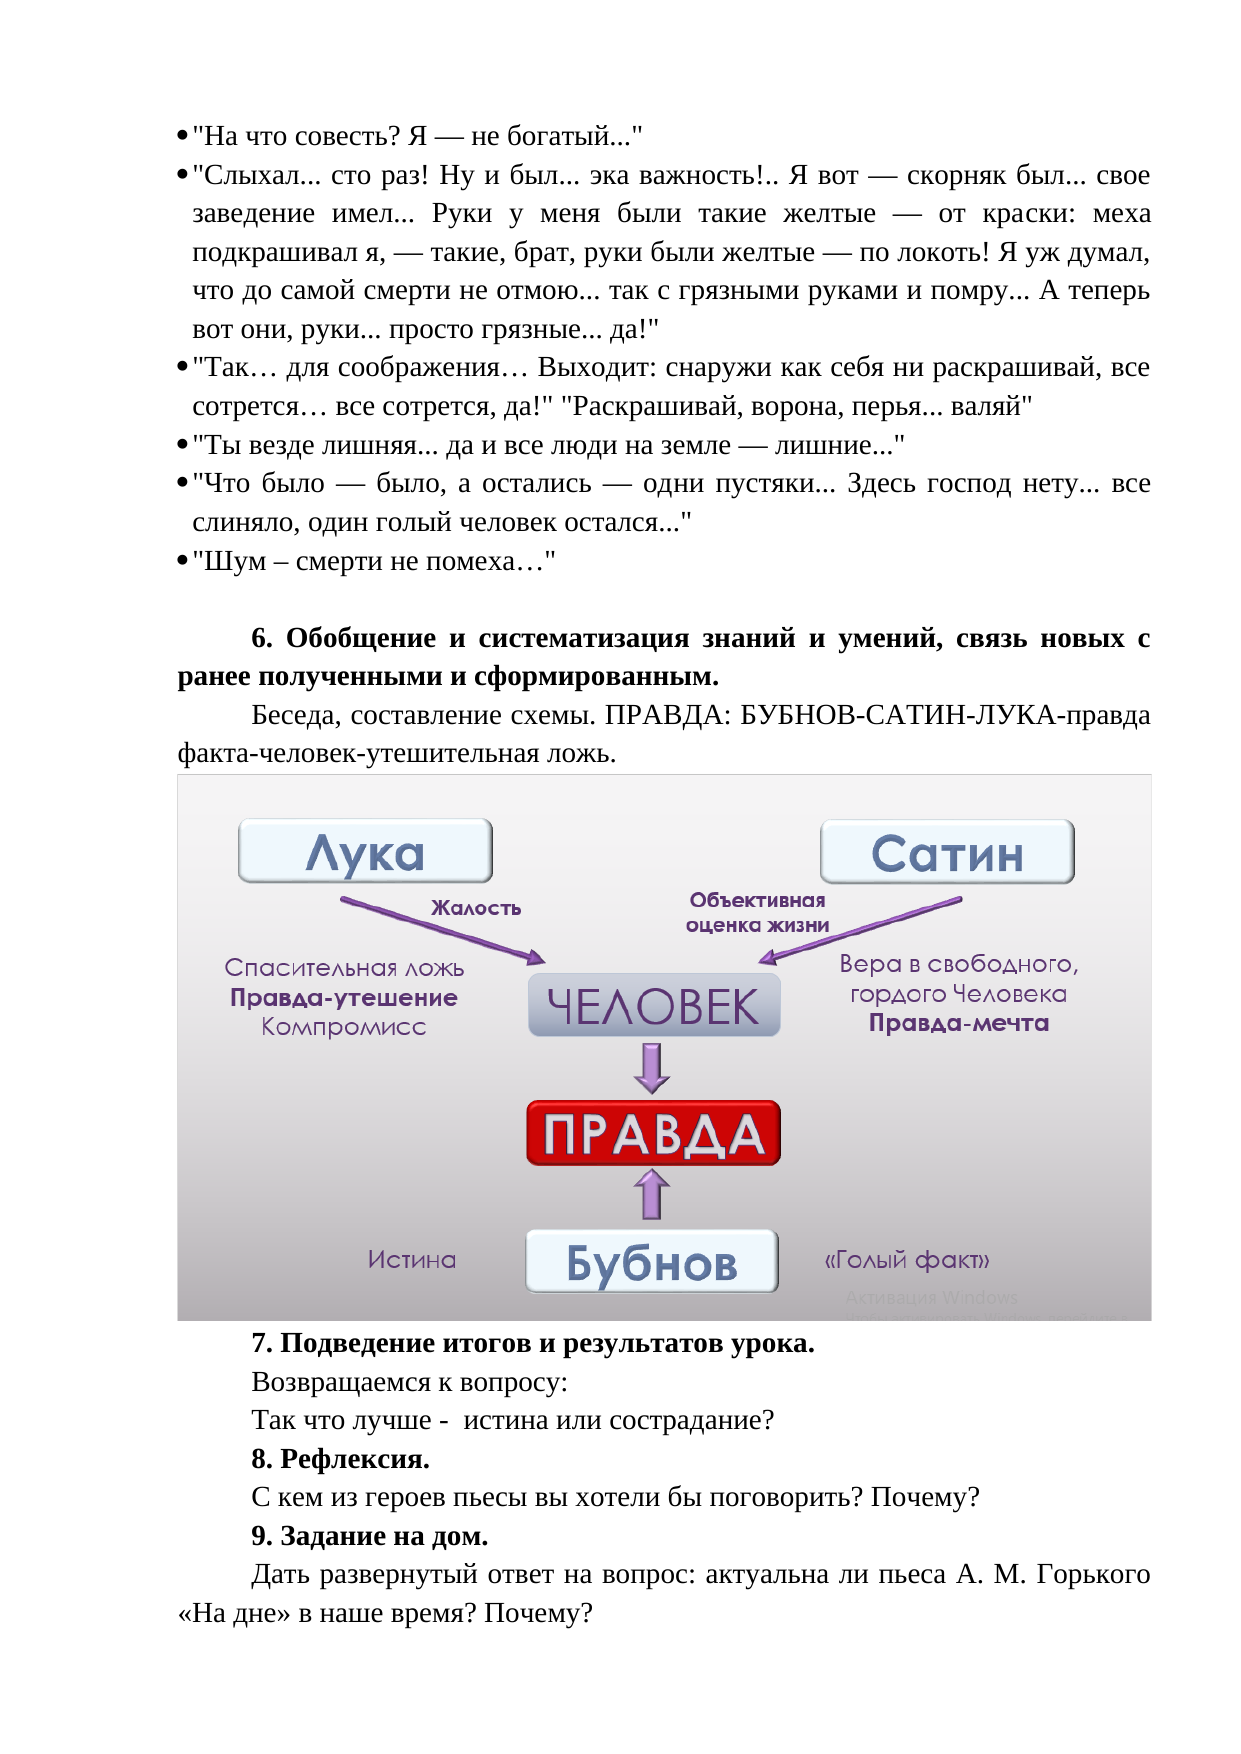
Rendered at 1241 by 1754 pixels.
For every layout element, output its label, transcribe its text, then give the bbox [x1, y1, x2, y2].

picture [177, 773, 1152, 1321]
list "Так… для соображения… Выходит: снаружи как себя ни раскрашивай, все сотрется… все сотрется, да!" "Раскрашивай, ворона, перья... валяй" [177, 349, 1152, 422]
list "На что совесть? Я — не богатый..." [177, 118, 1152, 152]
list "Ты везде лишняя... да и все люди на земле — лишние..." [177, 427, 1152, 460]
list "Что было — было, а остались — одни пустяки... Здесь господ нету... все слиняло, один голый человек остался..." [177, 465, 1152, 538]
text 6. Обобщение и систематизация знаний и умений, связь новых с ранее полученными и сформированным. [177, 620, 1152, 692]
text Возвращаемся к вопросу: [177, 1364, 1152, 1397]
text Беседа, составление схемы. ПРАВДА: БУБНОВ-САТИН-ЛУКА-правда факта-человек-утешительная ложь. [177, 697, 1152, 769]
text Дать развернутый ответ на вопрос: актуальна ли пьеса А. М. Горького «На дне» в наше время? Почему? [177, 1557, 1152, 1629]
text Так что лучше - истина или сострадание? [177, 1402, 1152, 1436]
text 8. Рефлексия. [177, 1441, 1152, 1474]
list "Шум – смерти не помеха…" [177, 543, 1152, 576]
text 9. Задание на дом. [177, 1518, 1152, 1552]
text 7. Подведение итогов и результатов урока. [177, 1325, 1152, 1359]
list "Слыхал... сто раз! Ну и был... эка важность!.. Я вот — скорняк был... свое заведение имел... Руки у меня были такие желтые — от краски: меха подкрашивал я, — такие, брат, руки были желтые — по локоть! Я уж думал, что до самой смерти не отмою... так с грязными руками и помру... А теперь вот они, руки... просто грязные... да!" [177, 157, 1152, 344]
text С кем из героев пьесы вы хотели бы поговорить? Почему? [177, 1479, 1152, 1513]
